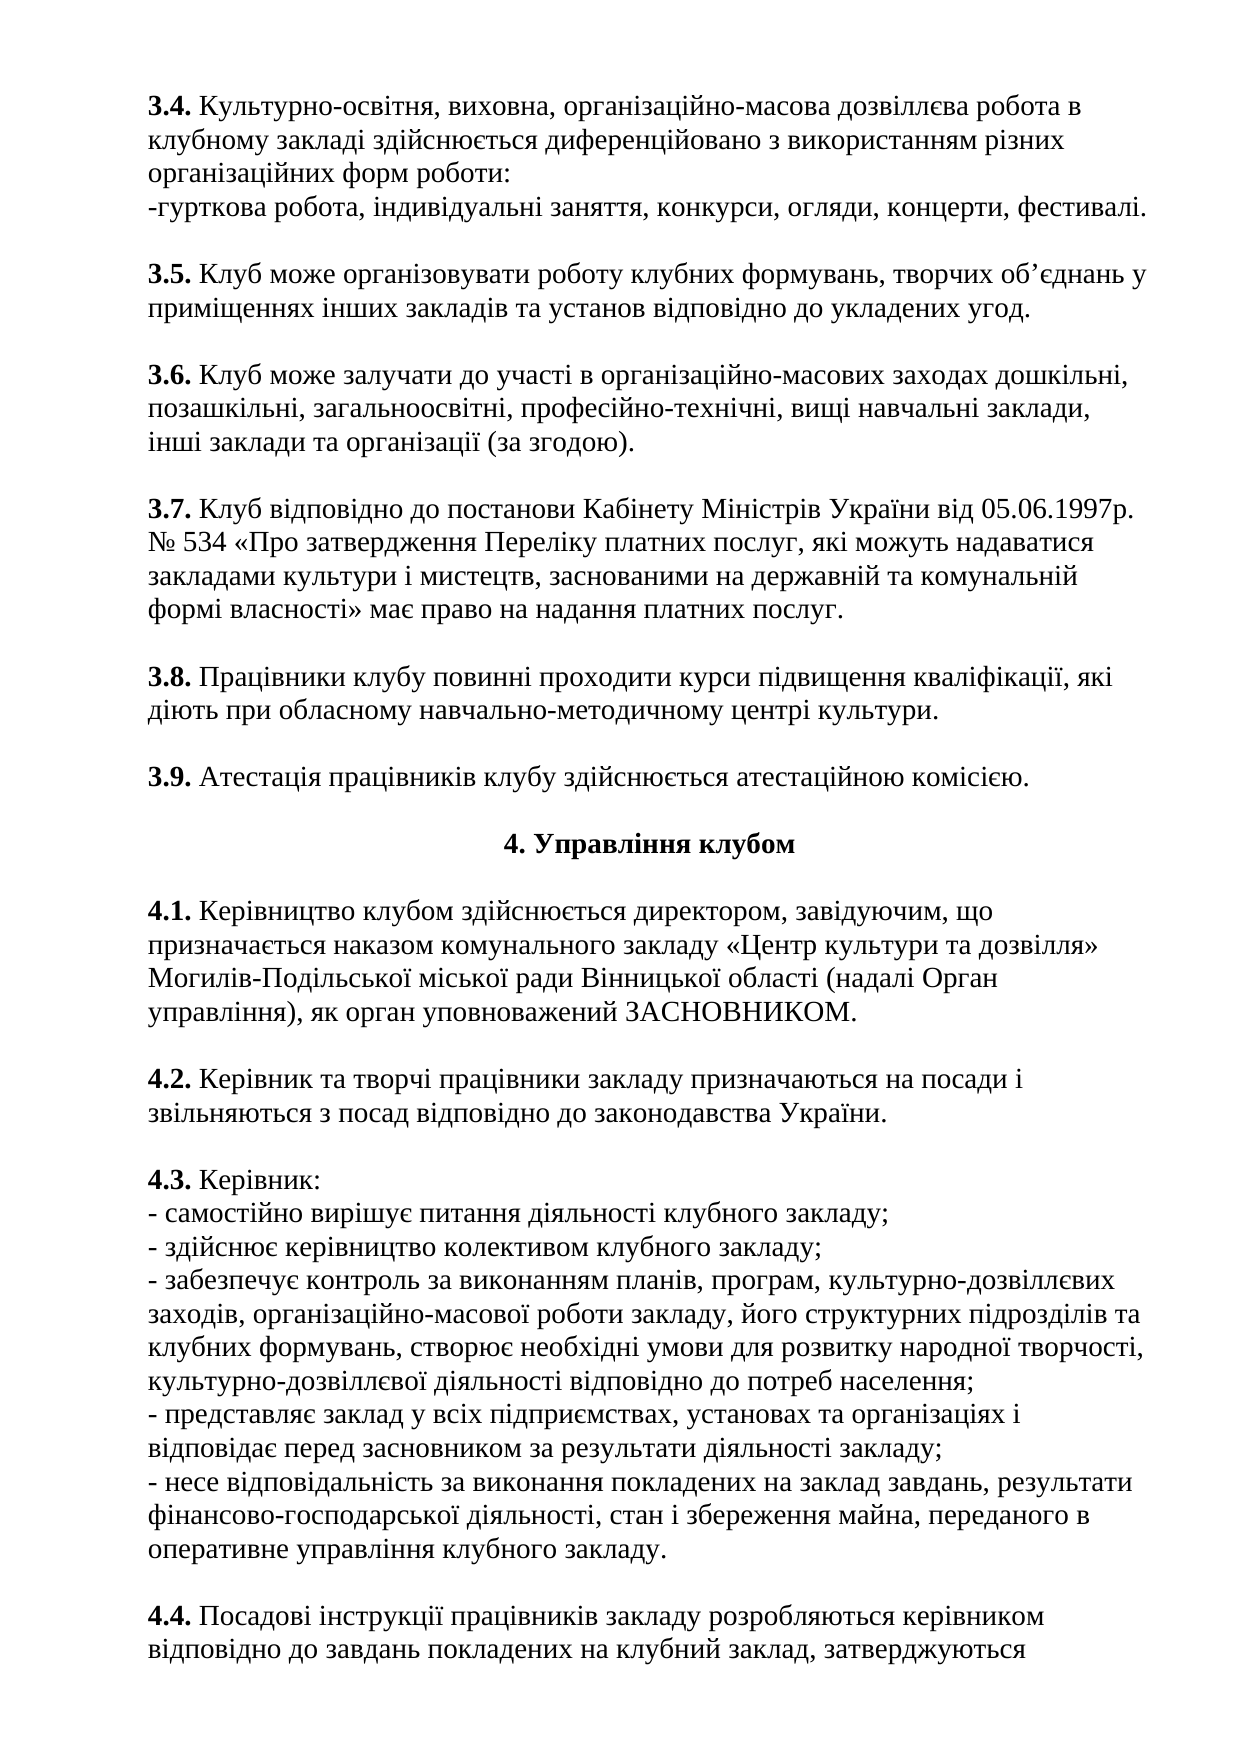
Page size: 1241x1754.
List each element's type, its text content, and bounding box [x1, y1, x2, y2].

text -гурткова робота, індивідуальні заняття, конкурси, огляди, концерти, фестивалі. [148, 189, 1152, 223]
text - забезпечує контроль за виконанням планів, програм, культурно-дозвіллєвих заходів, організаційно-масової роботи закладу, його структурних підрозділів та клубних формувань, створює необхідні умови для розвитку народної творчості, культурно-дозвіллєвої діяльності відповідно до потреб населення; [148, 1262, 1152, 1397]
text 4. Управління клубом [148, 826, 1152, 860]
text - самостійно вирішує питання діяльності клубного закладу; [148, 1195, 1152, 1229]
text - здійснює керівництво колективом клубного закладу; [148, 1229, 1152, 1262]
text 3.7. Клуб відповідно до постанови Кабінету Міністрів України від 05.06.1997р. № 534 «Про затвердження Переліку платних послуг, які можуть надаватися закладами культури і мистецтв, заснованими на державній та комунальній формі власності» має право на надання платних послуг. [148, 491, 1152, 625]
text - представляє заклад у всіх підприємствах, установах та організаціях і відповідає перед засновником за результати діяльності закладу; [148, 1397, 1152, 1464]
text 4.2. Керівник та творчі працівники закладу призначаються на посади і звільняються з посад відповідно до законодавства України. [148, 1061, 1152, 1128]
text 3.5. Клуб може організовувати роботу клубних формувань, творчих об’єднань у приміщеннях інших закладів та установ відповідно до укладених угод. [148, 256, 1152, 323]
text 3.8. Працівники клубу повинні проходити курси підвищення кваліфікації, які діють при обласному навчально-методичному центрі культури. [148, 659, 1152, 726]
text 3.9. Атестація працівників клубу здійснюється атестаційною комісією. [148, 759, 1152, 793]
text 4.3. Керівник: [148, 1162, 1152, 1195]
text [148, 1598, 1152, 1665]
text 3.6. Клуб може залучати до участі в організаційно-масових заходах дошкільні, позашкільні, загальноосвітні, професійно-технічні, вищі навчальні заклади, інші заклади та організації (за згодою). [148, 357, 1152, 457]
text 4.1. Керівництво клубом здійснюється директором, завідуючим, що призначається наказом комунального закладу «Центр культури та дозвілля» Могилів-Подільської міської ради Вінницької області (надалі Орган управління), як орган уповноважений ЗАСНОВНИКОМ. [148, 893, 1152, 1028]
text фінансово-господарської діяльності, стан і збереження майна, переданого в оперативне управління клубного закладу. [148, 1497, 1152, 1564]
text 3.4. Культурно-освітня, виховна, організаційно-масова дозвіллєва робота в клубному закладі здійснюється диференційовано з використанням різних організаційних форм роботи: [148, 88, 1152, 189]
text - несе відповідальність за виконання покладених на заклад завдань, результати [148, 1464, 1152, 1497]
